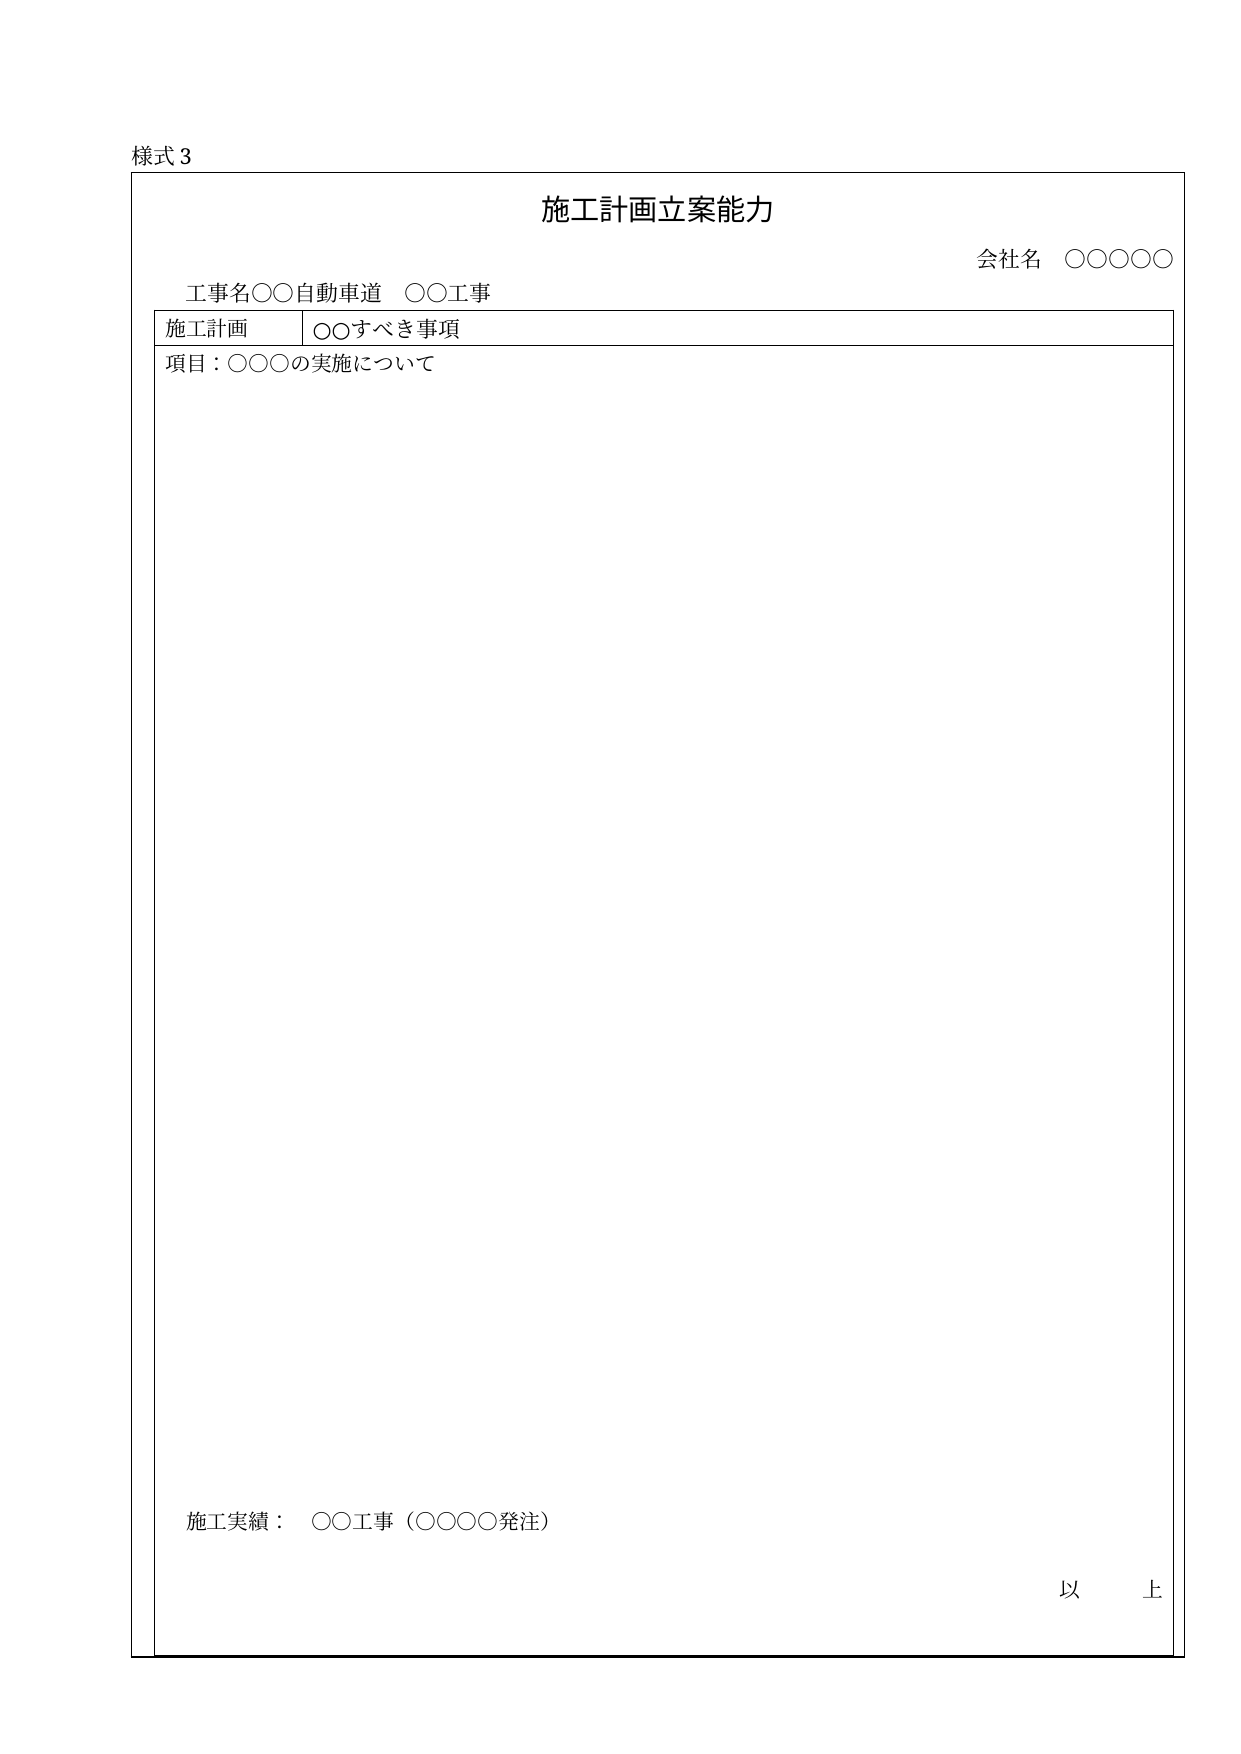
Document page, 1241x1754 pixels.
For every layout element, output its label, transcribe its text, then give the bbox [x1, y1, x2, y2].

text 様式3 [131, 138, 1144, 172]
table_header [132, 173, 1184, 1656]
